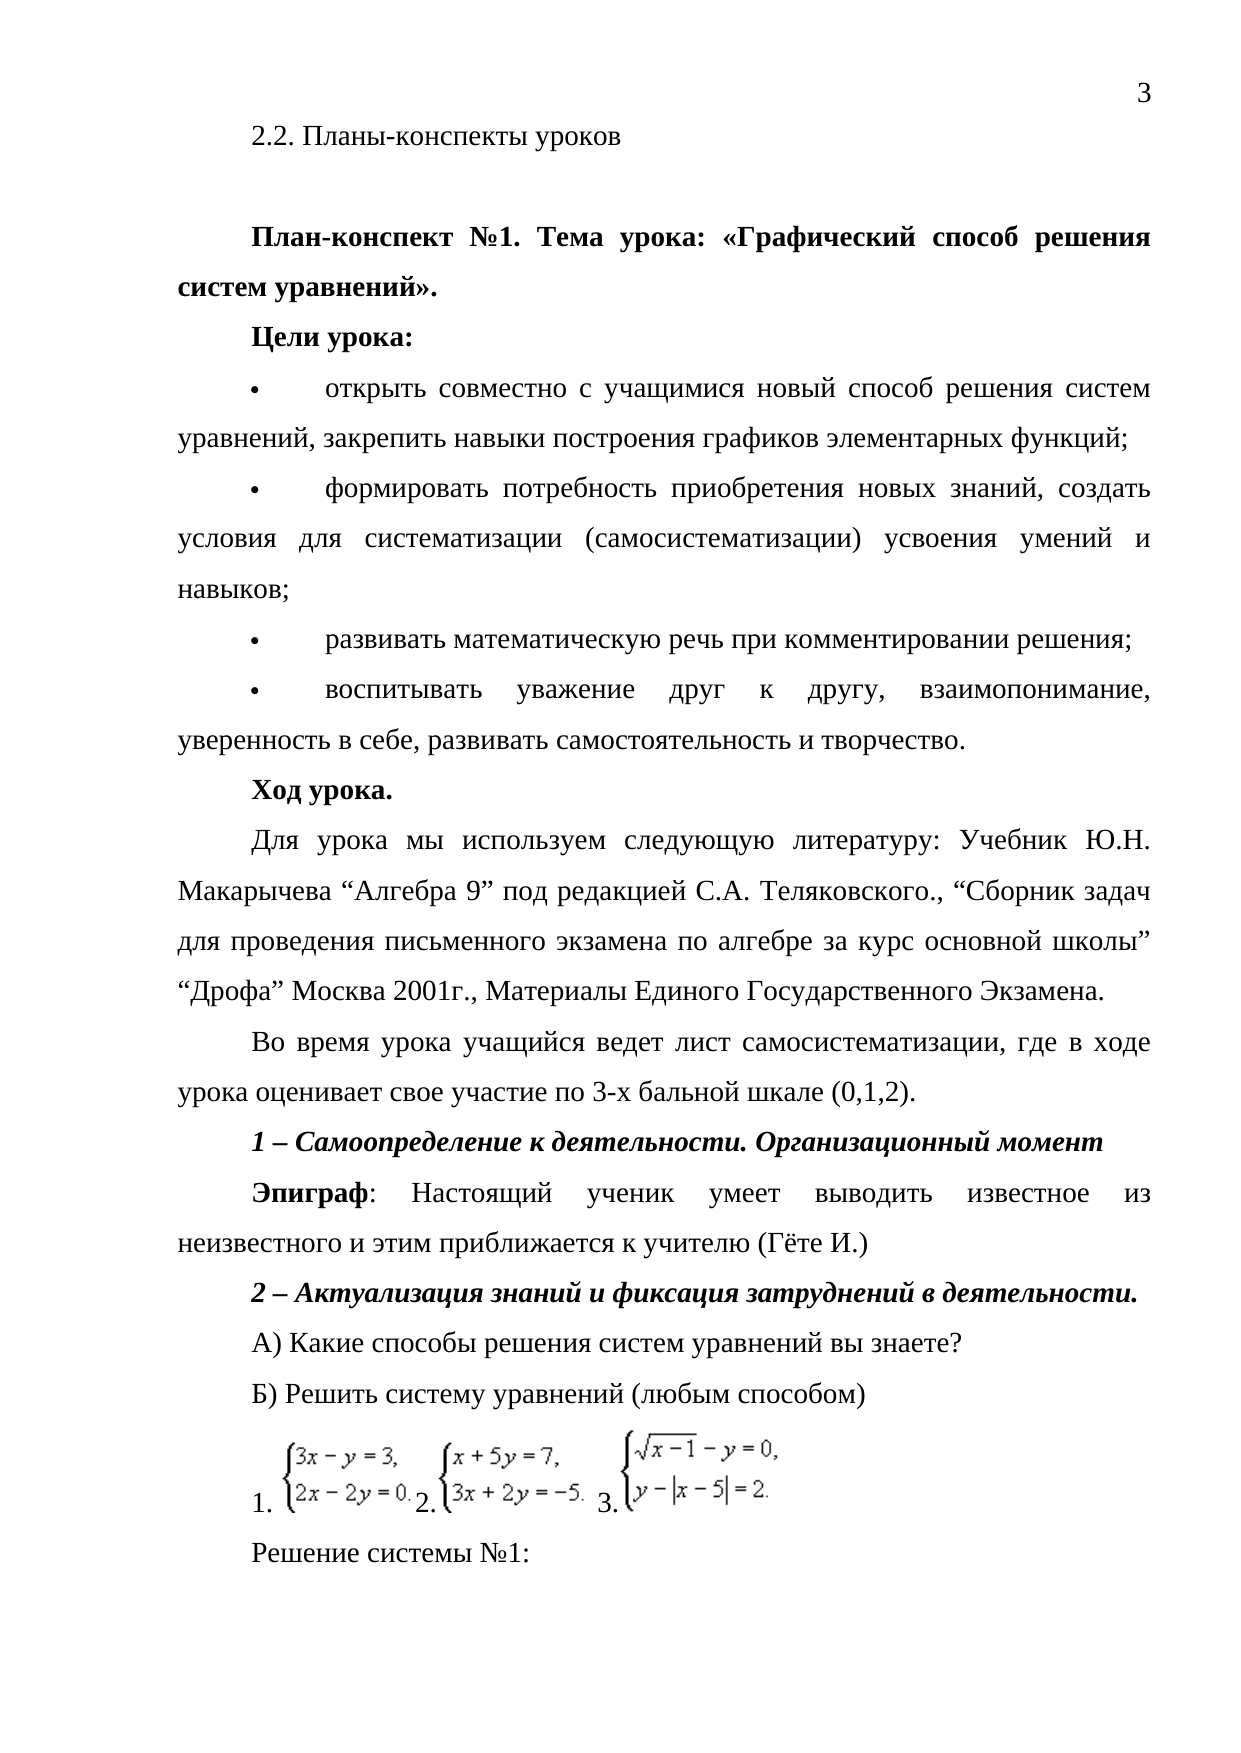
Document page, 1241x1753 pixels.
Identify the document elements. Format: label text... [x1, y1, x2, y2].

picture [618, 1426, 782, 1513]
text 2.2. Планы-конспекты уроков [177, 118, 1152, 152]
text Для урока мы используем следующую литературу: Учебник Ю.Н. Макарычева “Алгебра под редакцией С.А. Теляковского., “Сборник задач для проведения письменного экзамена по алгебре за курс основной школы” “Дрофа” Москва 2001г., Материалы Единого Государственного Экзамена. [177, 822, 1152, 1007]
picture [436, 1440, 590, 1513]
text Решение системы №1: [177, 1535, 1152, 1569]
list формировать потребность приобретения новых знаний, создать условия для систематизации (самосистематизации) усвоения умений и навыков; [177, 470, 1152, 604]
text Во время урока учащийся ведет лист самосистематизации, где в ходе урока оценивает свое участие по 3-х бальной шкале (0,1,2). [177, 1024, 1152, 1108]
text 1 – Самоопределение к деятельности. Организационный момент [177, 1124, 1152, 1158]
list развивать математическую речь при комментировании решения; [177, 621, 1152, 655]
text А) Какие способы решения систем уравнений вы знаете? [177, 1326, 1152, 1359]
subtitle План-конспект №1. Тема урока: «Графический способ решения систем уравнений». [177, 219, 1152, 303]
text Ход урока. [177, 772, 1152, 806]
text Б) Решить систему уравнений (любым способом) [177, 1376, 1152, 1409]
text 2 – Актуализация знаний и фиксация затруднений в деятельности. [177, 1275, 1152, 1309]
picture [280, 1440, 415, 1513]
text Цели урока: [177, 319, 1152, 353]
text Эпиграф: Настоящий ученик умеет выводить известное из неизвестного и этим приближается к учителю (Гёте И.) [177, 1175, 1152, 1258]
list воспитывать уважение друг к другу, взаимопонимание, уверенность в себе, развивать самостоятельность и творчество. [177, 672, 1152, 755]
list открыть совместно с учащимися новый способ решения систем уравнений, закрепить навыки построения графиков элементарных функций; [177, 370, 1152, 453]
